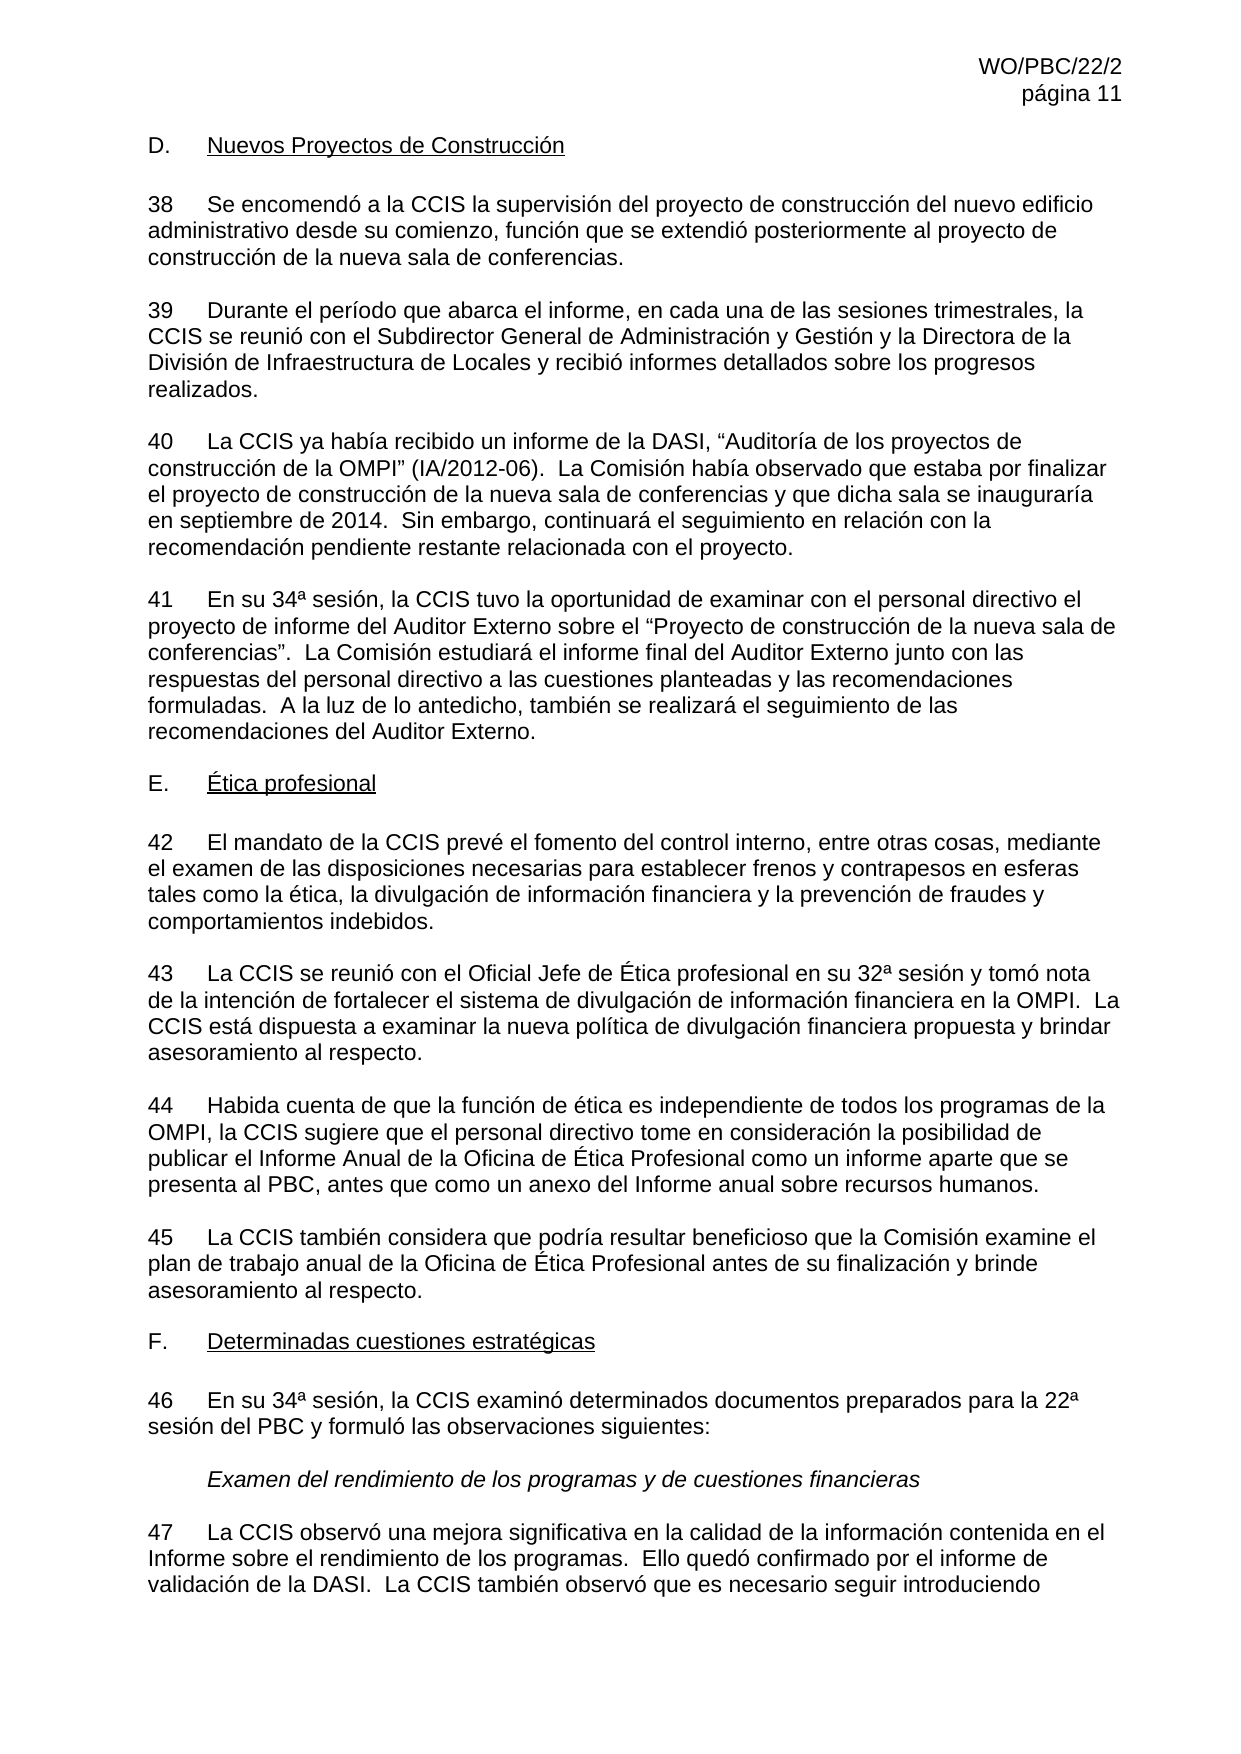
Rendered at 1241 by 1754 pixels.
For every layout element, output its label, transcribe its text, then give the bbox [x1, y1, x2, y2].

text En su 34ª sesión, la CCIS examinó determinados documentos preparados para la 22ª sesión del PBC y formuló las observaciones siguientes: [148, 1387, 1122, 1439]
subtitle Nuevos Proyectos de Construcción [148, 132, 1122, 158]
text La CCIS se reunió con el Oficial Jefe de Ética profesional en su 32ª sesión y tomó nota de la intención de fortalecer el sistema de divulgación de información financiera en la OMPI. La CCIS está dispuesta a examinar la nueva política de divulgación financiera propuesta y brindar asesoramiento al respecto. [148, 960, 1122, 1066]
text Habida cuenta de que la función de ética es independiente de todos los programas de la OMPI, la CCIS sugiere que el personal directivo tome en consideración la posibilidad de publicar el Informe Anual de la Oficina de Ética Profesional como un informe aparte que se presenta al PBC, antes que como un anexo del Informe anual sobre recursos humanos. [148, 1092, 1122, 1197]
text En su 34ª sesión, la CCIS tuvo la oportunidad de examinar con el personal directivo el proyecto de informe del Auditor Externo sobre el “Proyecto de construcción de la nueva sala de conferencias”. La Comisión estudiará el informe final del Auditor Externo junto con las respuestas del personal directivo a las cuestiones planteadas y las recomendaciones formuladas. A la luz de lo antedicho, también se realizará el seguimiento de las recomendaciones del Auditor Externo. [148, 586, 1122, 744]
text Durante el período que abarca el informe, en cada una de las sesiones trimestrales, la CCIS se reunió con el Subdirector General de Administración y Gestión y la Directora de la División de Infraestructura de Locales y recibió informes detallados sobre los progresos realizados. [148, 297, 1122, 402]
text El mandato de la CCIS prevé el fomento del control interno, entre otras cosas, mediante el examen de las disposiciones necesarias para establecer frenos y contrapesos en esferas tales como la ética, la divulgación de información financiera y la prevención de fraudes y comportamientos indebidos. [148, 828, 1122, 934]
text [148, 1519, 1122, 1598]
text La CCIS también considera que podría resultar beneficioso que la Comisión examine el plan de trabajo anual de la Oficina de Ética Profesional antes de su finalización y brinde asesoramiento al respecto. [148, 1224, 1122, 1303]
text La CCIS ya había recibido un informe de la DASI, “Auditoría de los proyectos de construcción de la OMPI” (IA/2012-06). La Comisión había observado que estaba por finalizar el proyecto de construcción de la nueva sala de conferencias y que dicha sala se inauguraría en septiembre de 2014. Sin embargo, continuará el seguimiento en relación con la recomendación pendiente restante relacionada con el proyecto. [148, 428, 1122, 560]
text Examen del rendimiento de los programas y de cuestiones financieras [207, 1466, 1122, 1492]
subtitle Determinadas cuestiones estratégicas [148, 1328, 1122, 1354]
subtitle Ética profesional [148, 769, 1122, 796]
text Se encomendó a la CCIS la supervisión del proyecto de construcción del nuevo edificio administrativo desde su comienzo, función que se extendió posteriormente al proyecto de construcción de la nueva sala de conferencias. [148, 191, 1122, 270]
